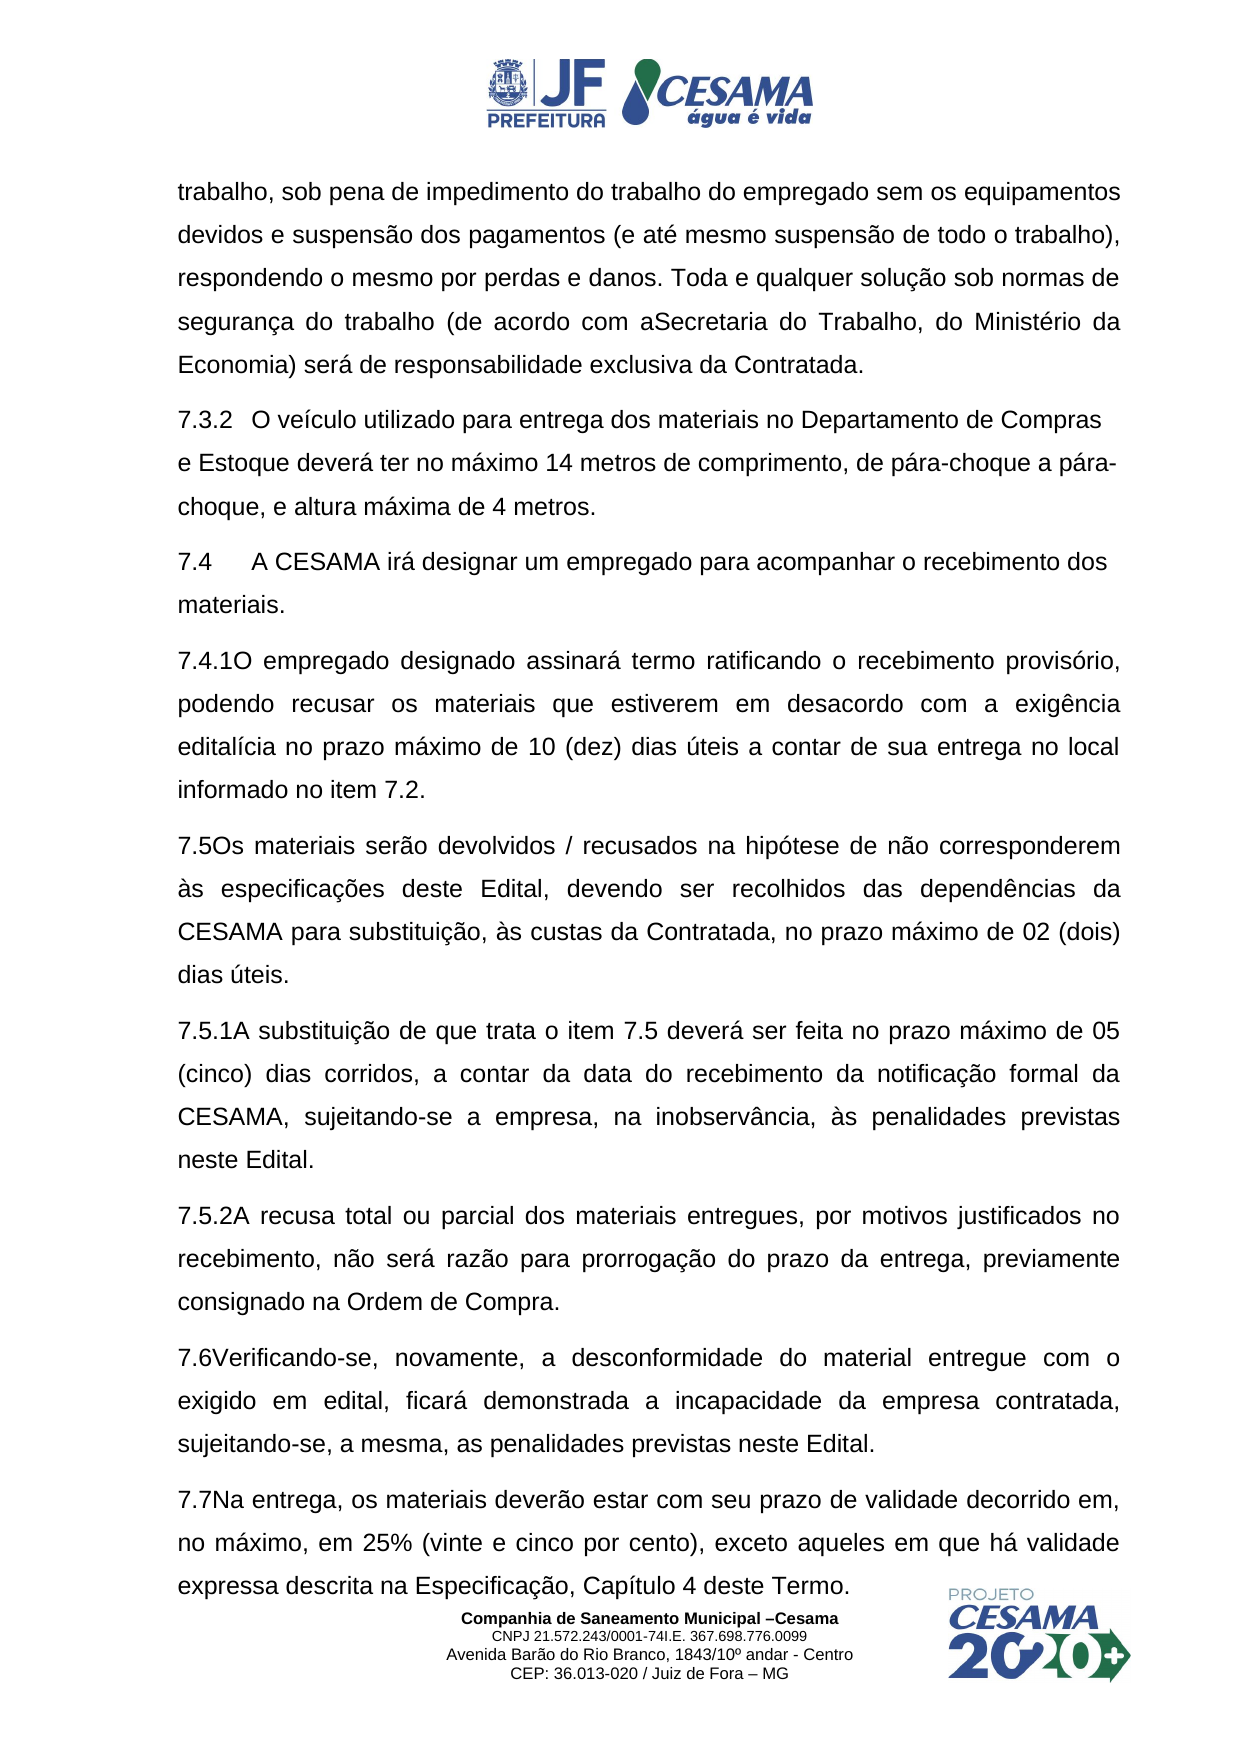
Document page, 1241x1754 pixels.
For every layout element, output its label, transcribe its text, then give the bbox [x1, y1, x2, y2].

text 7.5.1A substituição de que trata o item 7.5 deverá ser feita no prazo máximo de 05 (cinco) dias corridos, a contar da data do recebimento da notificação formal da CESAMA, sujeitando-se a empresa, na inobservância, às penalidades previstas neste Edital. [177, 1016, 1122, 1174]
list A CESAMA irá designar um empregado para acompanhar o recebimento dos materiais. [177, 547, 1122, 619]
list O veículo utilizado para entrega dos materiais no Departamento de Compras e Estoque deverá ter no máximo 14 metros de comprimento, de pára-choque a pára-choque, e altura máxima de 4 metros. [177, 405, 1122, 520]
text 7.4.1O empregado designado assinará termo ratificando o recebimento provisório, podendo recusar os materiais que estiverem em desacordo com a exigência editalícia no prazo máximo de 10 (dez) dias úteis a contar de sua entrega no local informado no item 7.2. [177, 646, 1122, 804]
picture [948, 1588, 1131, 1683]
text 7.5.2A recusa total ou parcial dos materiais entregues, por motivos justificados no recebimento, não será razão para prorrogação do prazo da entrega, previamente consignado na Ordem de Compra. [177, 1201, 1122, 1316]
text 7.5Os materiais serão devolvidos / recusados na hipótese de não corresponderem às especificações deste Edital, devendo ser recolhidos das dependências da CESAMA para substituição, às custas da Contratada, no prazo máximo de 02 (dois) dias úteis. [177, 831, 1122, 989]
list 7.7Na entrega, os materiais deverão estar com seu prazo de validade decorrido em, no máximo, em 25% (vinte e cinco por cento), exceto aqueles em que há validade expressa descrita na Especificação, Capítulo 4 deste Termo. [177, 1485, 1122, 1600]
picture [486, 59, 813, 128]
text 7.6Verificando-se, novamente, a desconformidade do material entregue com o exigido em edital, ficará demonstrada a incapacidade da empresa contratada, sujeitando-se, a mesma, as penalidades previstas neste Edital. [177, 1343, 1122, 1458]
